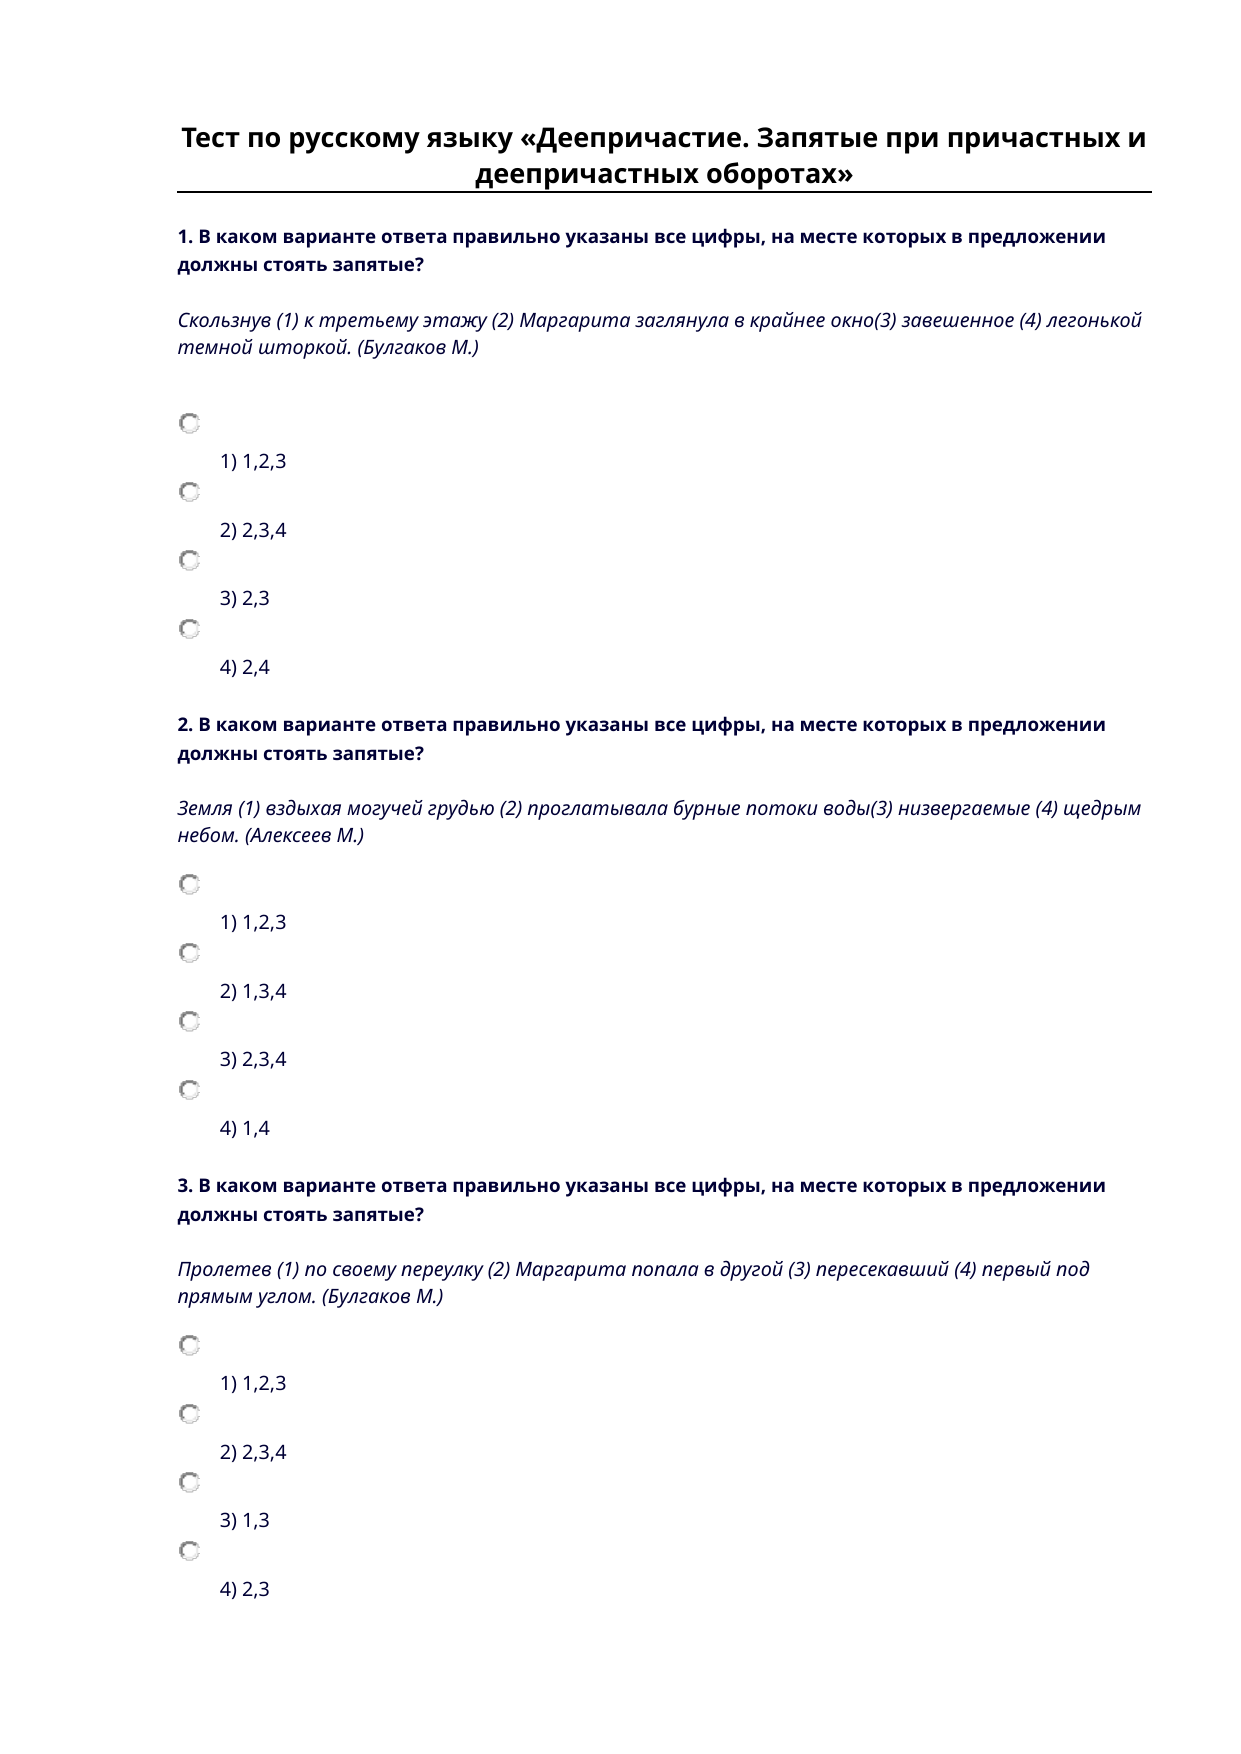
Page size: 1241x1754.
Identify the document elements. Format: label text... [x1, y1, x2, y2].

text 2. В каком варианте ответа правильно указаны все цифры, на месте которых в предложении должны стоять запятые? [177, 709, 1152, 765]
text Пролетев (1) по своему переулку (2) Маргарита попала в другой (3) пересекавший (4) первый под прямым углом. (Булгаков М.) [177, 1256, 1152, 1309]
text 3. В каком варианте ответа правильно указаны все цифры, на месте которых в предложении должны стоять запятые? [177, 1170, 1152, 1226]
text Тест по русскому языку «Деепричастие. Запятые при причастных и деепричастных оборотах» [177, 118, 1152, 191]
text 1) 1,2,3 2) 2,3,4 3) 1,3 4) 2,3 [177, 1328, 1152, 1602]
text 1. В каком варианте ответа правильно указаны все цифры, на месте которых в предложении должны стоять запятые? [177, 221, 1152, 277]
text Скользнув (1) к третьему этажу (2) Маргарита заглянула в крайнее окно(3) завешенное (4) легонькой темной шторкой. (Булгаков М.) [177, 306, 1152, 360]
text Земля (1) вздыхая могучей грудью (2) проглатывала бурные потоки воды(3) низвергаемые (4) щедрым небом. (Алексеев М.) [177, 794, 1152, 848]
text 1) 1,2,3 2) 2,3,4 3) 2,3 4) 2,4 [177, 406, 1152, 680]
text 1) 1,2,3 2) 1,3,4 3) 2,3,4 4) 1,4 [177, 867, 1152, 1141]
